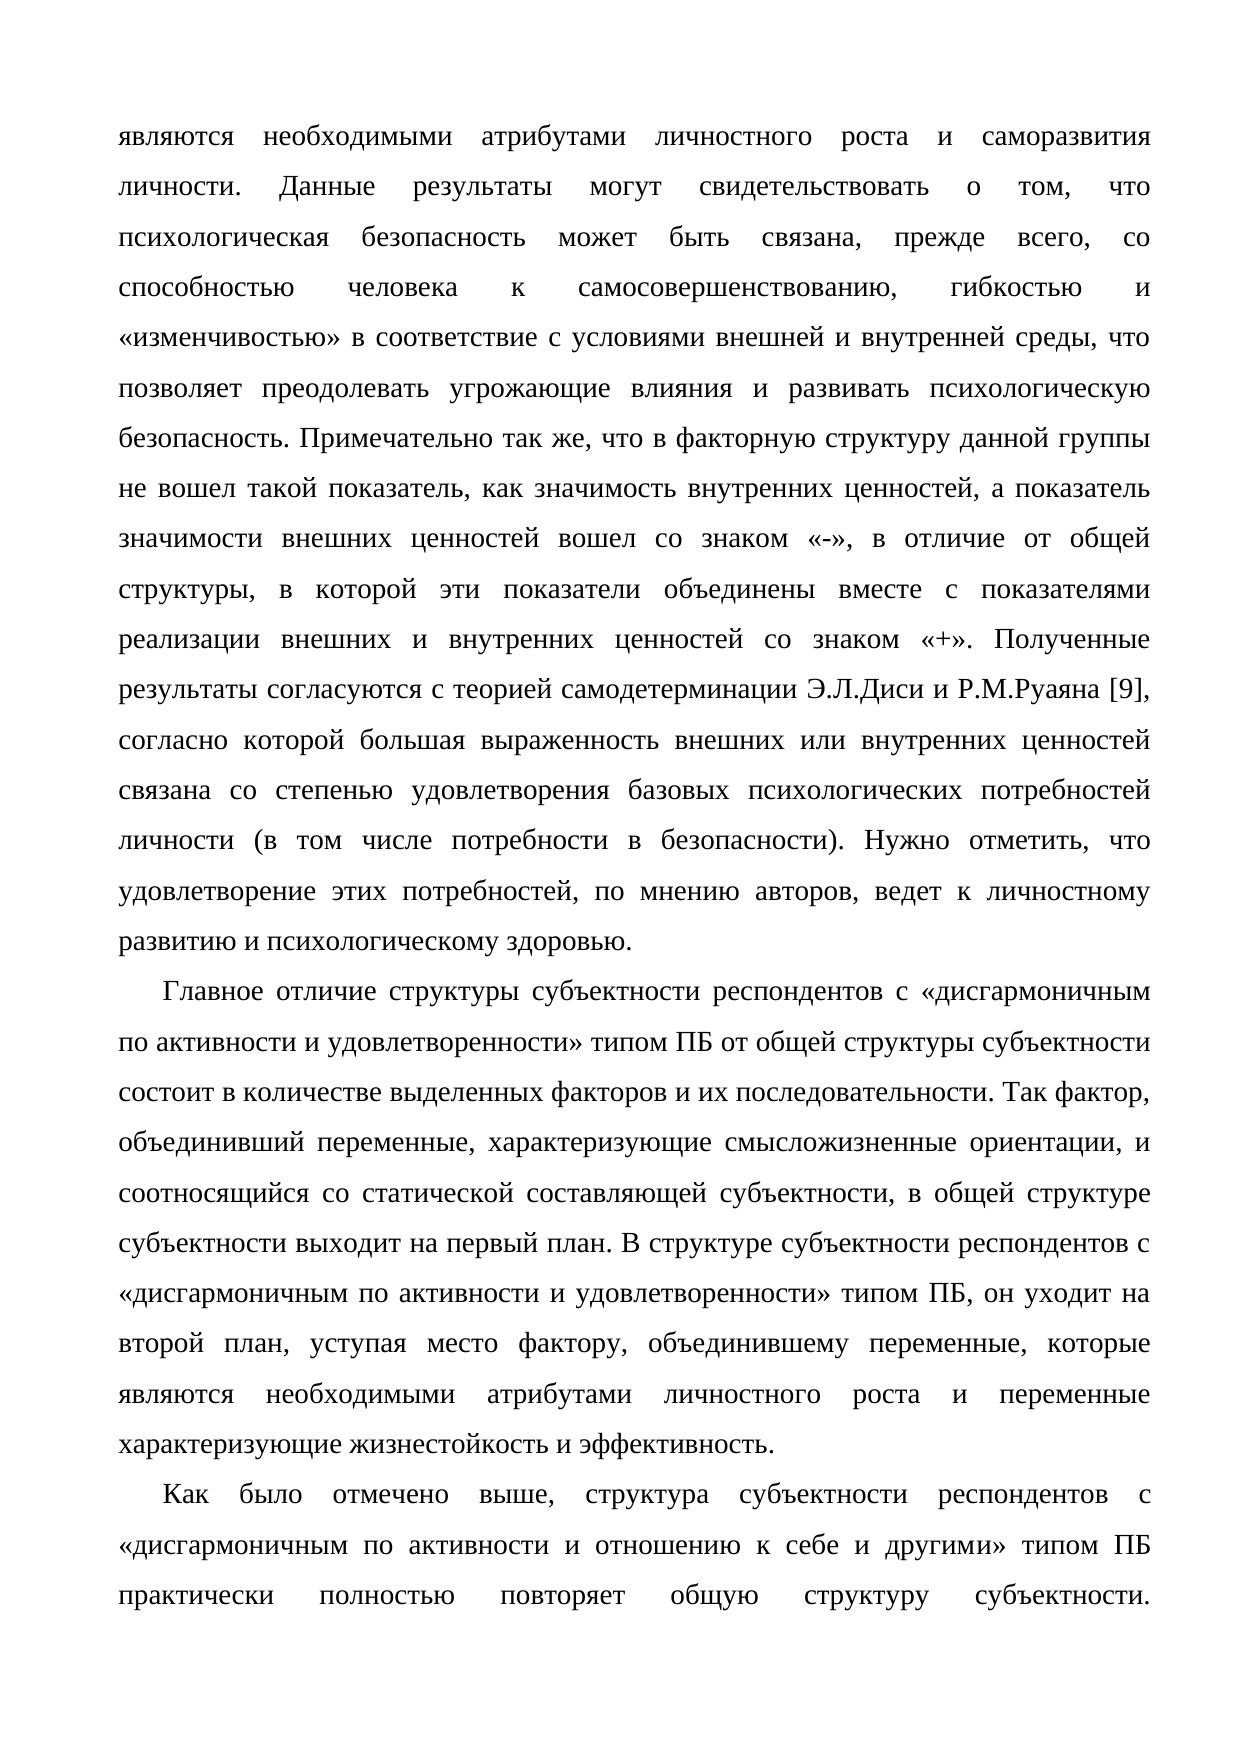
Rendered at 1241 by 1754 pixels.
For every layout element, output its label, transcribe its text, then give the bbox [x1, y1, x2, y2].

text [118, 1477, 1152, 1611]
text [118, 118, 1152, 957]
text Главное отличие структуры субъектности респондентов с «дисгармоничным по активности и удовлетворенности» типом ПБ от общей структуры субъектности состоит в количестве выделенных факторов и их последовательности. Так фактор, объединивший переменные, характеризующие смысложизненные ориентации, и соотносящийся со статической составляющей субъектности, в общей структуре субъектности выходит на первый план. В структуре субъектности респондентов с «дисгармоничным по активности и удовлетворенности» типом ПБ, он уходит на второй план, уступая место фактору, объединившему переменные, которые являются необходимыми атрибутами личностного роста и переменные характеризующие жизнестойкость и эффективность. [118, 973, 1152, 1460]
